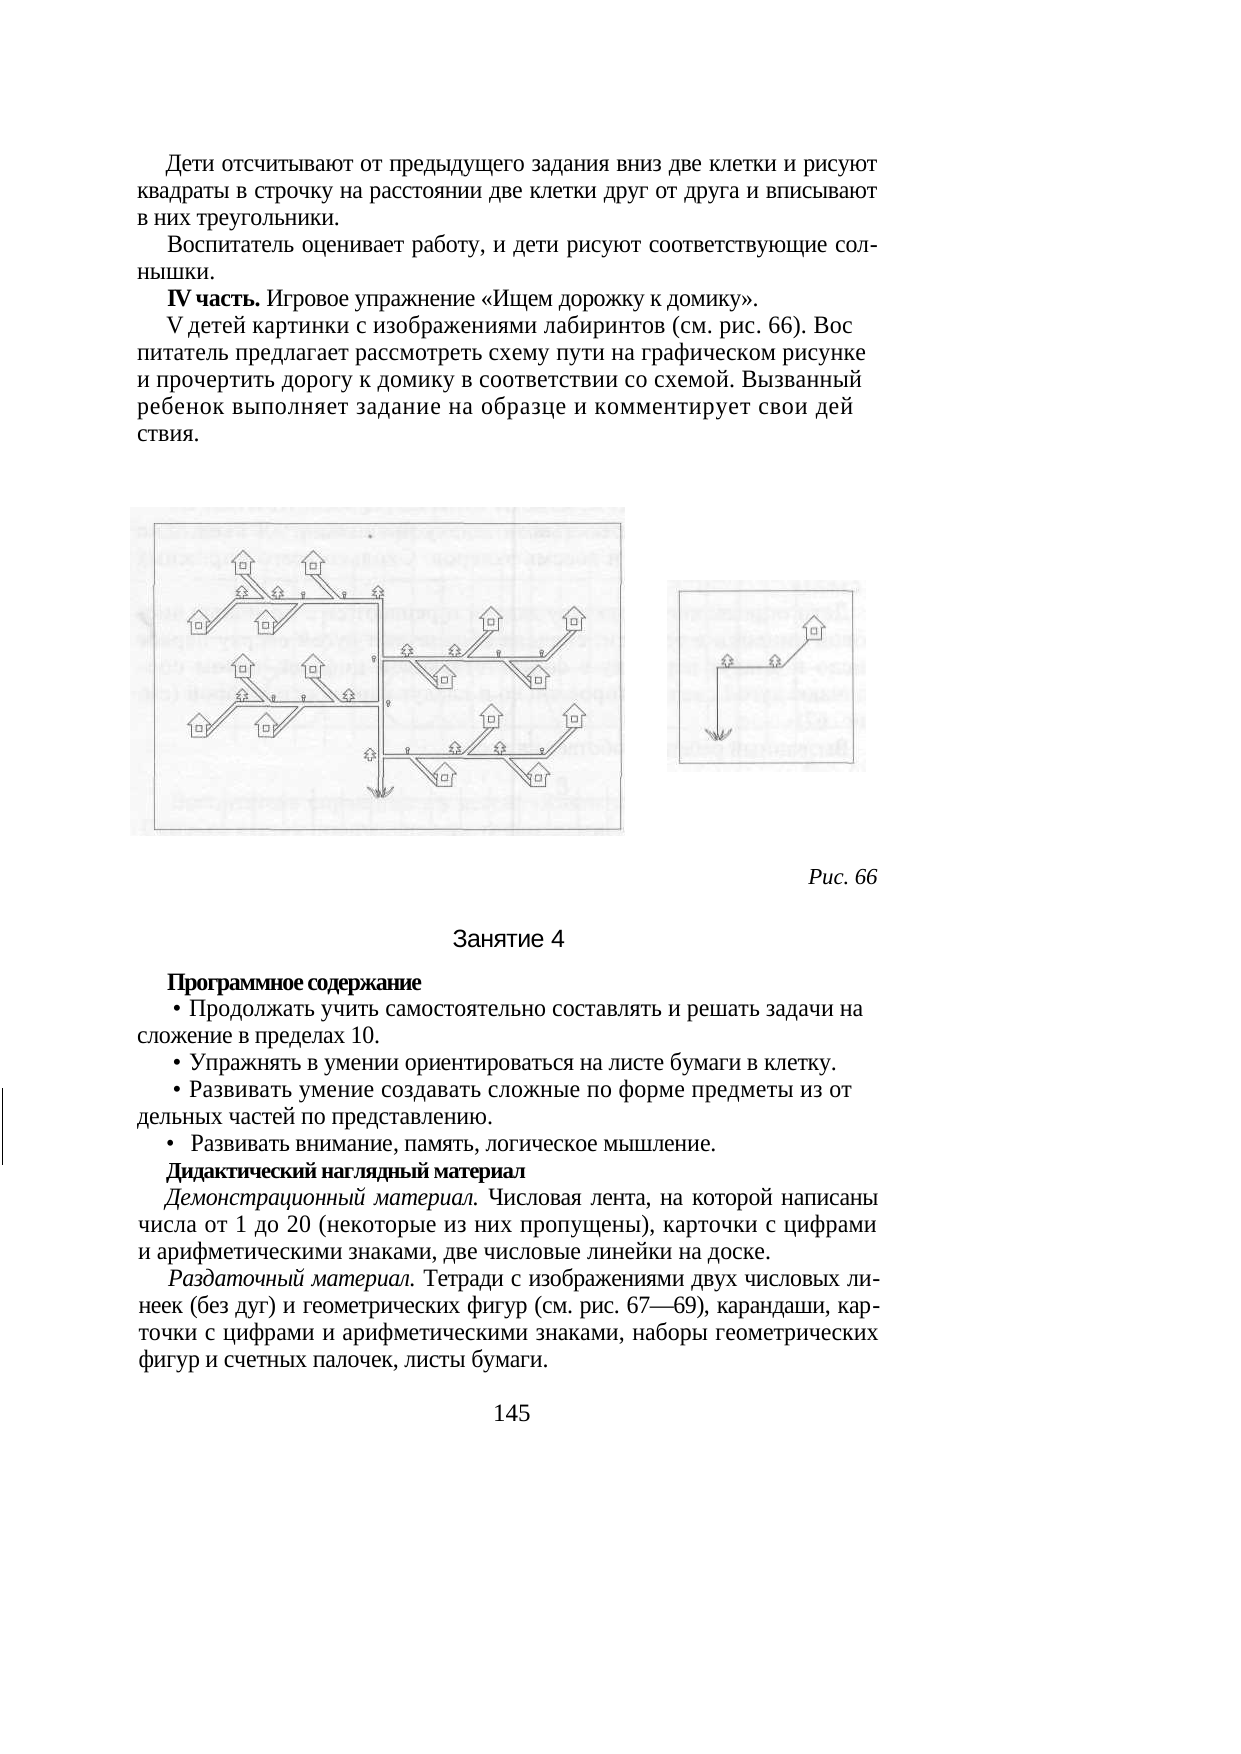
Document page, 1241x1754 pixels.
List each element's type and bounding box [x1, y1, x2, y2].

picture [667, 580, 866, 772]
picture [130, 507, 625, 836]
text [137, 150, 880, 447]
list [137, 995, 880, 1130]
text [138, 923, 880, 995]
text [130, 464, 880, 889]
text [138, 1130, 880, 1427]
